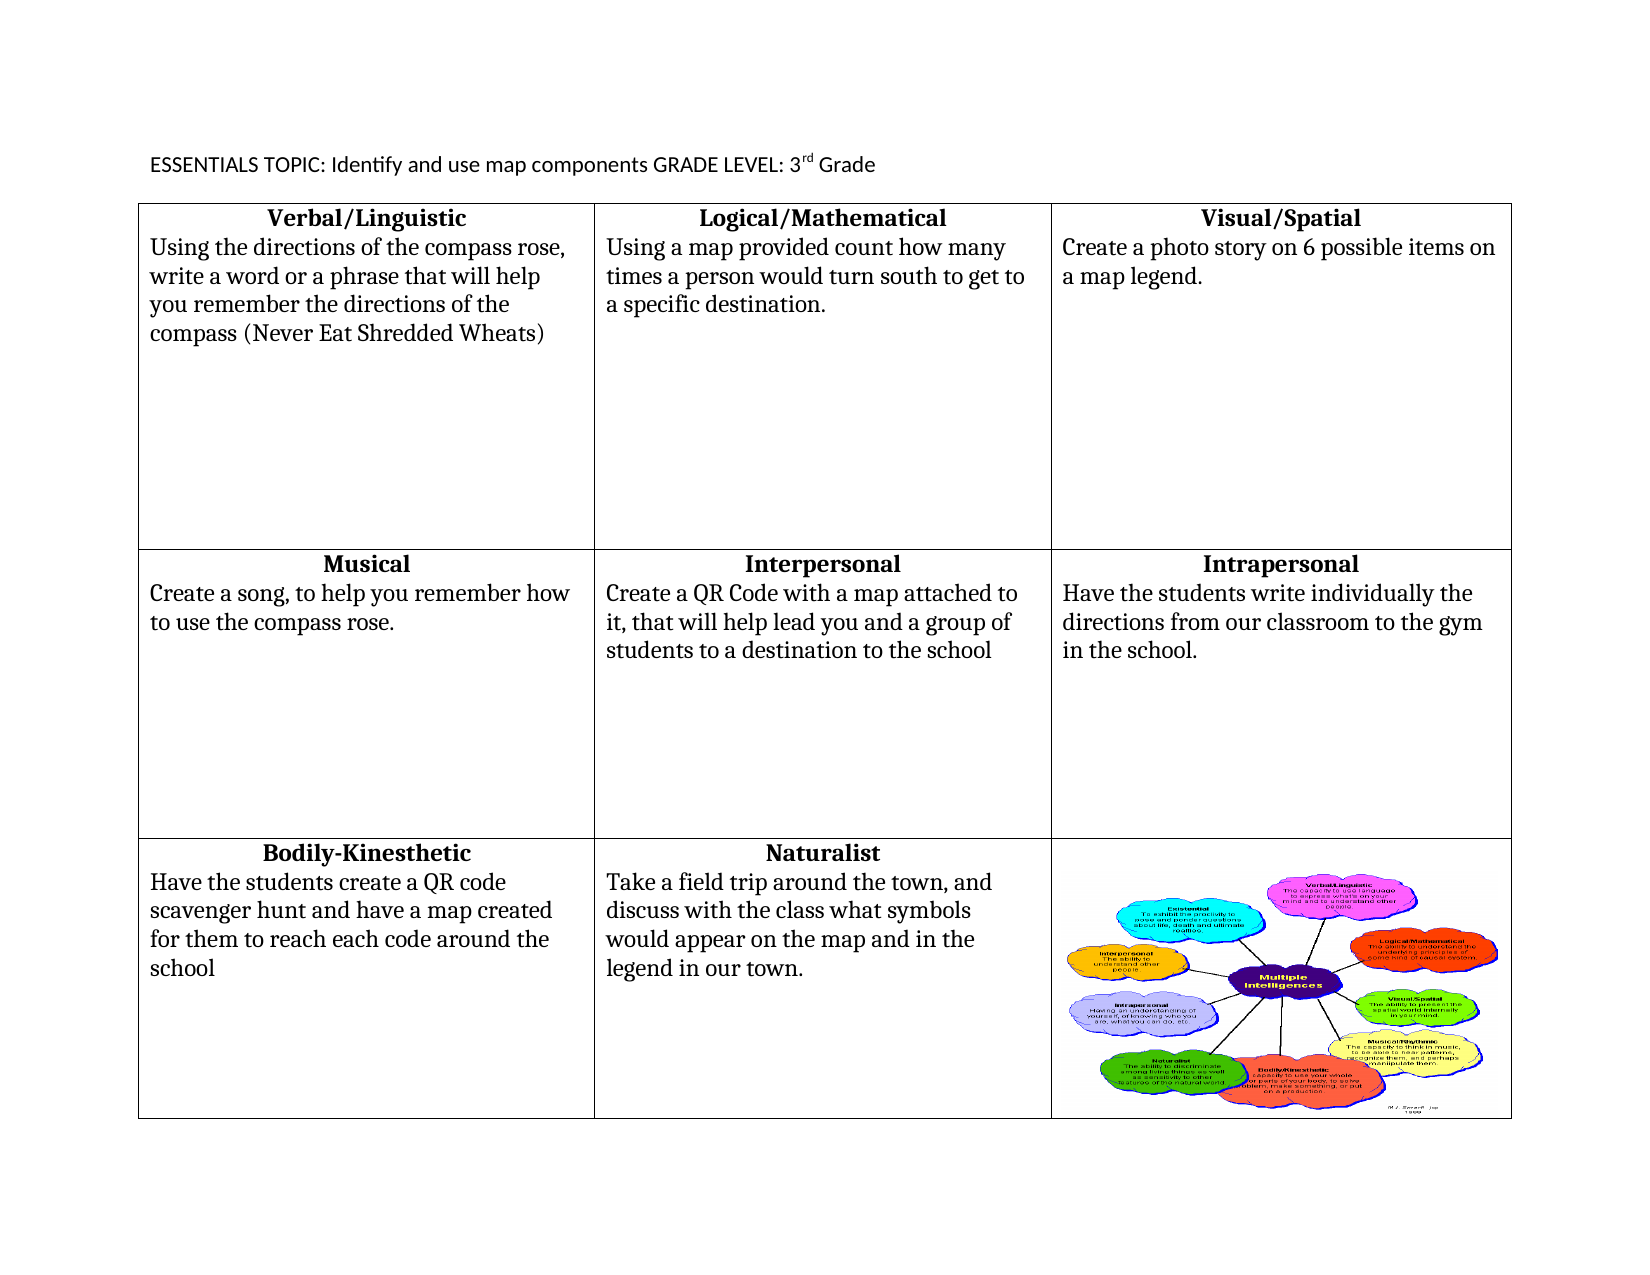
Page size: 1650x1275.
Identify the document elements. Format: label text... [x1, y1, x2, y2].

table_cell Intrapersonal Have the students write individually the directions from our classroom to the gym in the school. [1052, 550, 1511, 838]
table_header Logical/Mathematical Using a map provided count how many times a person would turn south to get to a specific destination. [595, 204, 1051, 549]
table_header Verbal/Linguistic Using the directions of the compass rose, write a word or a phrase that will help you remember the directions of the compass (Never Eat Shredded Wheats) [139, 204, 594, 549]
table_header Visual/Spatial Create a photo story on 6 possible items on a map legend. [1052, 204, 1511, 549]
picture [1060, 871, 1498, 1118]
table_cell Musical Create a song, to help you remember how to use the compass rose. [139, 550, 594, 838]
table_cell [1052, 839, 1511, 1118]
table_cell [139, 839, 594, 1118]
table_cell Interpersonal Create a QR Code with a map attached to it, that will help lead you and a group of students to a destination to the school [595, 550, 1051, 838]
text ESSENTIALS TOPIC: Identify and use map components GRADE LEVEL: 3rd Grade [150, 150, 1500, 178]
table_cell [595, 839, 1051, 1118]
